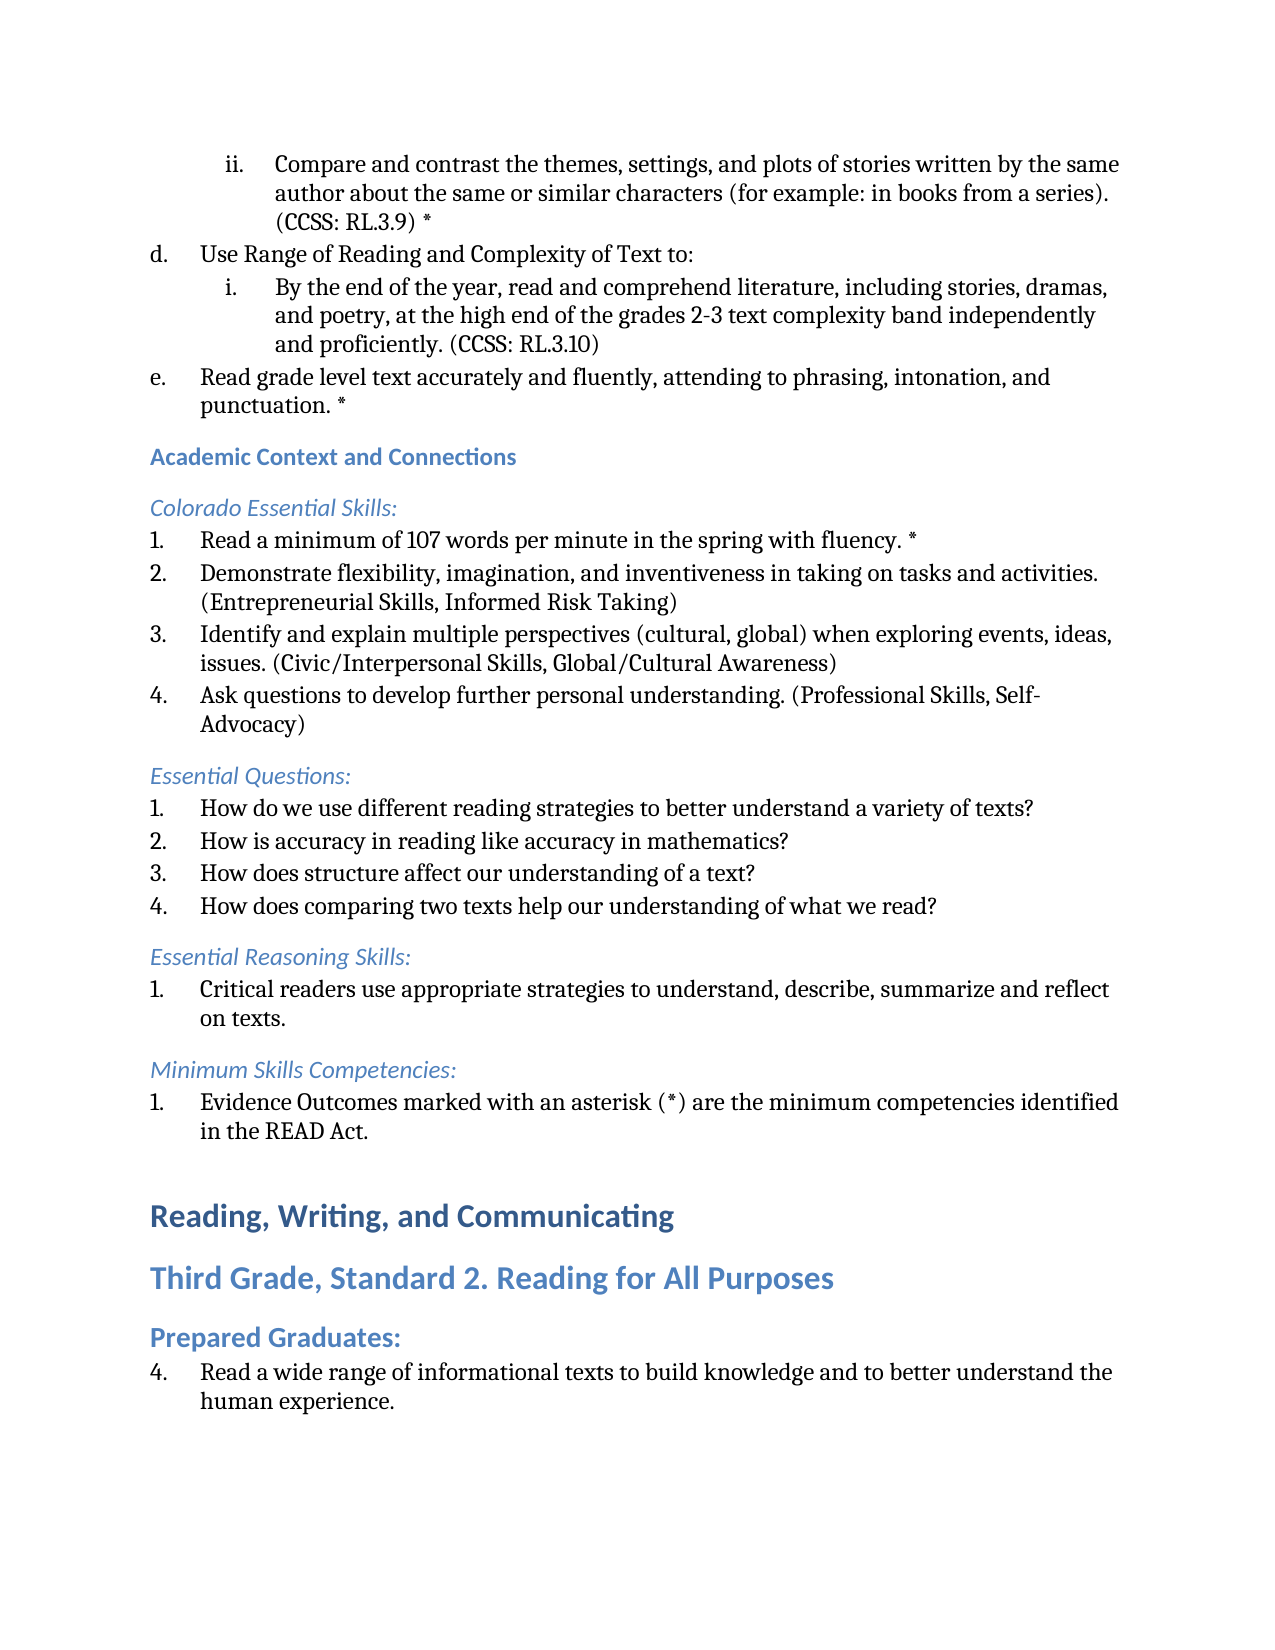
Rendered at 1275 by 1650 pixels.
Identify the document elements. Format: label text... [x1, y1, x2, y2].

list Use Range of Reading and Complexity of Text to: [150, 240, 1125, 269]
subtitle Colorado Essential Skills: [150, 492, 1125, 523]
list How is accuracy in reading like accuracy in mathematics? [150, 827, 1125, 855]
list Identify and explain multiple perspectives (cultural, global) when exploring events, ideas, issues. (Civic/Interpersonal Skills, Global/Cultural Awareness) [150, 620, 1125, 678]
subtitle Academic Context and Connections [150, 441, 1125, 471]
list Ask questions to develop further personal understanding. (Professional Skills, Self-Advocacy) [150, 681, 1125, 739]
list Critical readers use appropriate strategies to understand, describe, summarize and reflect on texts. [150, 975, 1125, 1033]
subtitle Prepared Graduates: [150, 1319, 1125, 1354]
subtitle Reading, Writing, and Communicating [150, 1196, 1125, 1236]
subtitle Minimum Skills Competencies: [150, 1054, 1125, 1084]
list Evidence Outcomes marked with an asterisk (*) are the minimum competencies identified in the READ Act. [150, 1088, 1125, 1146]
subtitle Essential Questions: [150, 760, 1125, 790]
list Read a wide range of informational texts to build knowledge and to better understand the human experience. [150, 1358, 1125, 1416]
subtitle Essential Reasoning Skills: [150, 941, 1125, 972]
list How do we use different reading strategies to better understand a variety of texts? [150, 794, 1125, 823]
list How does structure affect our understanding of a text? [150, 859, 1125, 888]
list Demonstrate flexibility, imagination, and inventiveness in taking on tasks and activities. (Entrepreneurial Skills, Informed Risk Taking) [150, 559, 1125, 616]
list Read grade level text accurately and fluently, attending to phrasing, intonation, and punctuation. * [150, 362, 1125, 420]
list Read a minimum of 107 words per minute in the spring with fluency. * [150, 526, 1125, 555]
list Compare and contrast the themes, settings, and plots of stories written by the same author about the same or similar characters (for example: in books from a series). (CCSS: RL.3.9) * [225, 150, 1125, 236]
list How does comparing two texts help our understanding of what we read? [150, 892, 1125, 920]
subtitle Third Grade, Standard 2. Reading for All Purposes [150, 1257, 1125, 1298]
list By the end of the year, read and comprehend literature, including stories, dramas, and poetry, at the high end of the grades 2-3 text complexity band independently and proficiently. (CCSS: RL.3.10) [225, 272, 1125, 359]
